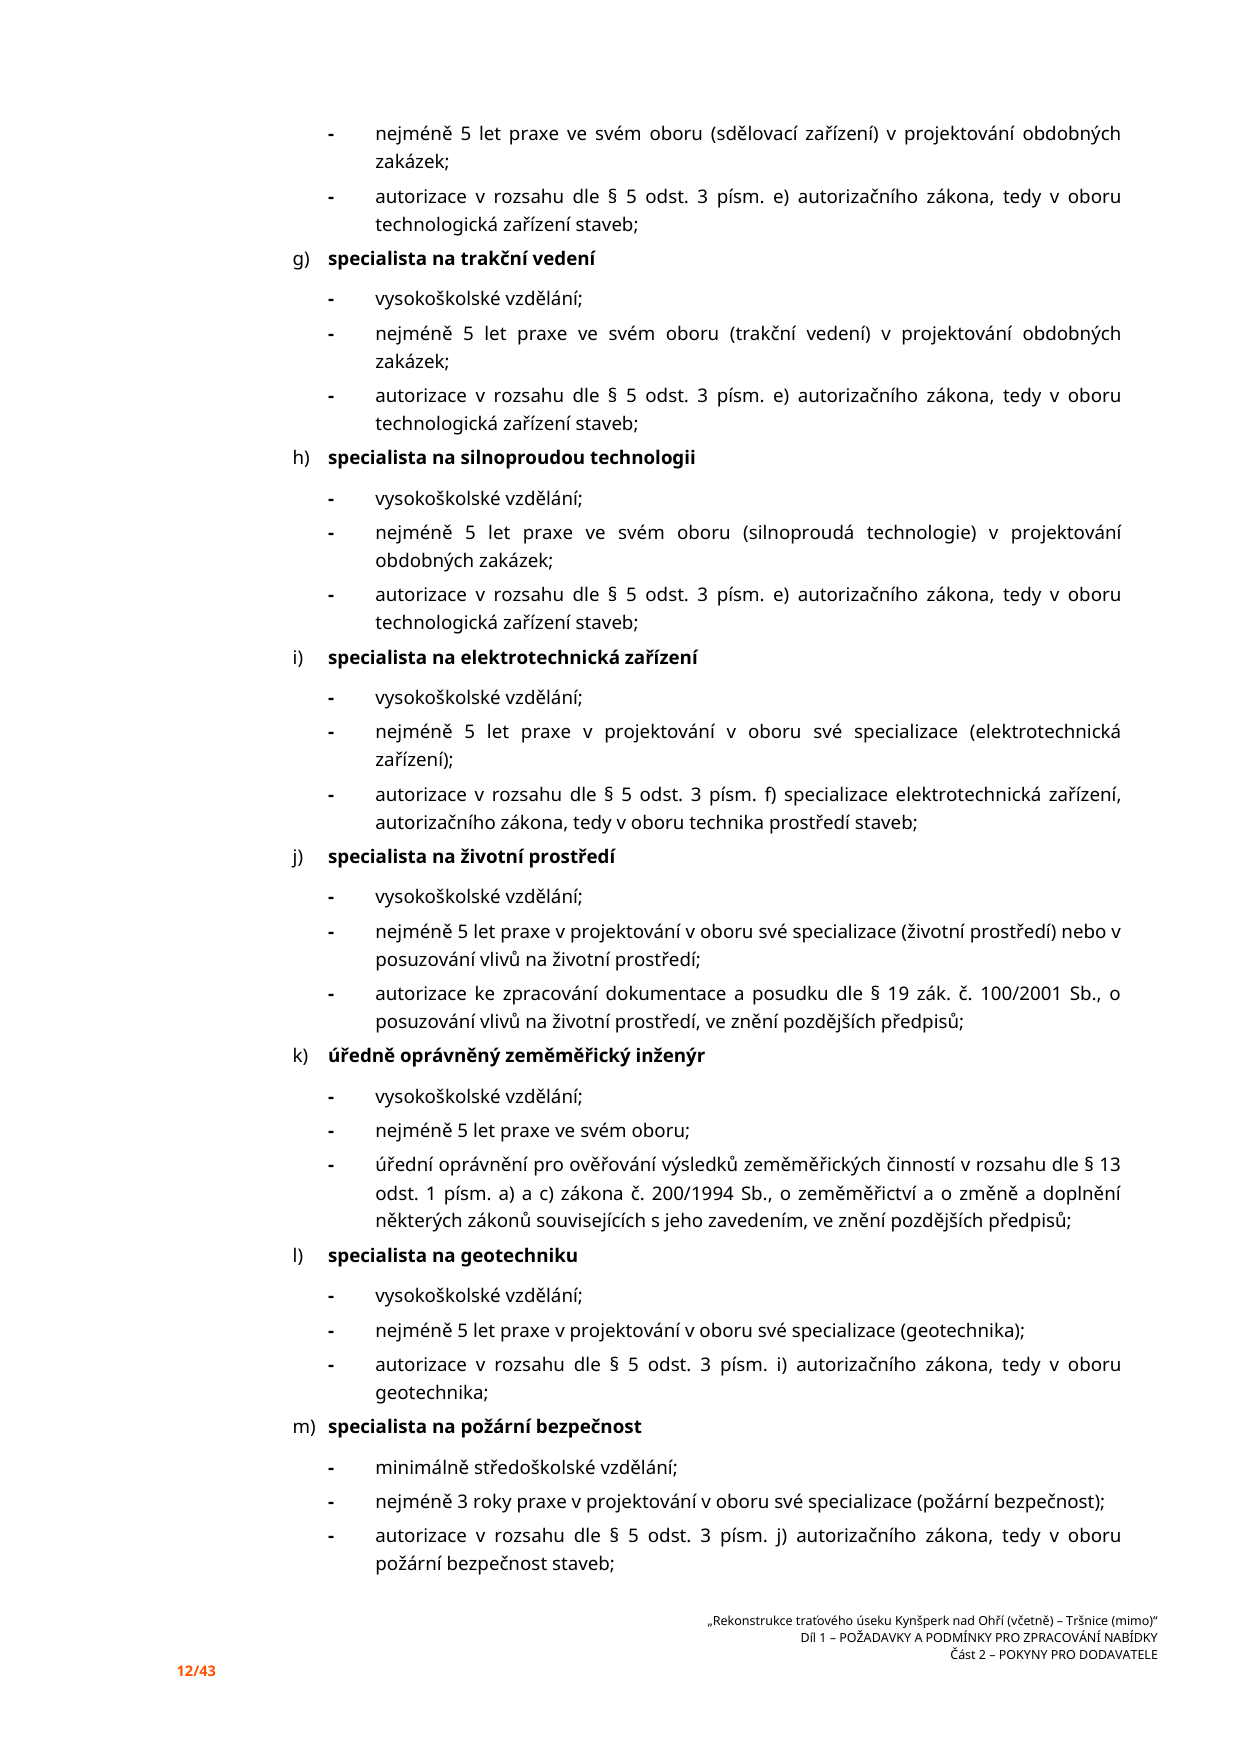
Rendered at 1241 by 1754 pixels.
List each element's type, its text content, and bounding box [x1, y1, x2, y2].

text vysokoškolské vzdělání; [328, 684, 1122, 710]
text autorizace v rozsahu dle § 5 odst. 3 písm. e) autorizačního zákona, tedy v oboru technologická zařízení staveb; [328, 582, 1122, 635]
text autorizace v rozsahu dle § 5 odst. 3 písm. e) autorizačního zákona, tedy v oboru technologická zařízení staveb; [328, 382, 1122, 436]
list specialista na geotechniku [292, 1242, 1122, 1268]
text vysokoškolské vzdělání; [328, 1283, 1122, 1308]
text úřední oprávnění pro ověřování výsledků zeměměřických činností v rozsahu dle § 13 odst. 1 písm. a) a c) zákona č. 200/1994 Sb., o zeměměřictví a o změně a doplnění některých zákonů souvisejících s jeho zavedením, ve znění pozdějších předpisů; [328, 1152, 1122, 1233]
text minimálně středoškolské vzdělání; [328, 1454, 1122, 1479]
text nejméně 5 let praxe ve svém oboru (trakční vedení) v projektování obdobných zakázek; [328, 320, 1122, 373]
text nejméně 3 roky praxe v projektování v oboru své specializace (požární bezpečnost); [328, 1488, 1122, 1514]
list specialista na silnoproudou technologii [292, 444, 1122, 470]
text autorizace v rozsahu dle § 5 odst. 3 písm. j) autorizačního zákona, tedy v oboru požární bezpečnost staveb; [328, 1522, 1122, 1576]
text nejméně 5 let praxe v projektování v oboru své specializace (geotechnika); [328, 1317, 1122, 1342]
list specialista na požární bezpečnost [292, 1413, 1122, 1439]
list specialista na životní prostředí [292, 843, 1122, 869]
list specialista na trakční vedení [292, 245, 1122, 271]
text nejméně 5 let praxe ve svém oboru (silnoproudá technologie) v projektování obdobných zakázek; [328, 519, 1122, 573]
list specialista na elektrotechnická zařízení [292, 644, 1122, 669]
text nejméně 5 let praxe ve svém oboru (sdělovací zařízení) v projektování obdobných zakázek; [328, 121, 1122, 174]
text vysokoškolské vzdělání; [328, 485, 1122, 511]
text vysokoškolské vzdělání; [328, 884, 1122, 909]
text nejméně 5 let praxe v projektování v oboru své specializace (životní prostředí) nebo v posuzování vlivů na životní prostředí; [328, 918, 1122, 972]
text autorizace v rozsahu dle § 5 odst. 3 písm. i) autorizačního zákona, tedy v oboru geotechnika; [328, 1351, 1122, 1405]
text nejméně 5 let praxe v projektování v oboru své specializace (elektrotechnická zařízení); [328, 719, 1122, 772]
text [328, 183, 1122, 236]
text vysokoškolské vzdělání; [328, 286, 1122, 311]
list úředně oprávněný zeměměřický inženýr [292, 1043, 1122, 1068]
text nejméně 5 let praxe ve svém oboru; [328, 1117, 1122, 1143]
text vysokoškolské vzdělání; [328, 1083, 1122, 1109]
text autorizace ke zpracování dokumentace a posudku dle § 19 zák. č. 100/2001 Sb., o posuzování vlivů na životní prostředí, ve znění pozdějších předpisů; [328, 980, 1122, 1034]
text autorizace v rozsahu dle § 5 odst. 3 písm. f) specializace elektrotechnická zařízení, autorizačního zákona, tedy v oboru technika prostředí staveb; [328, 781, 1122, 834]
